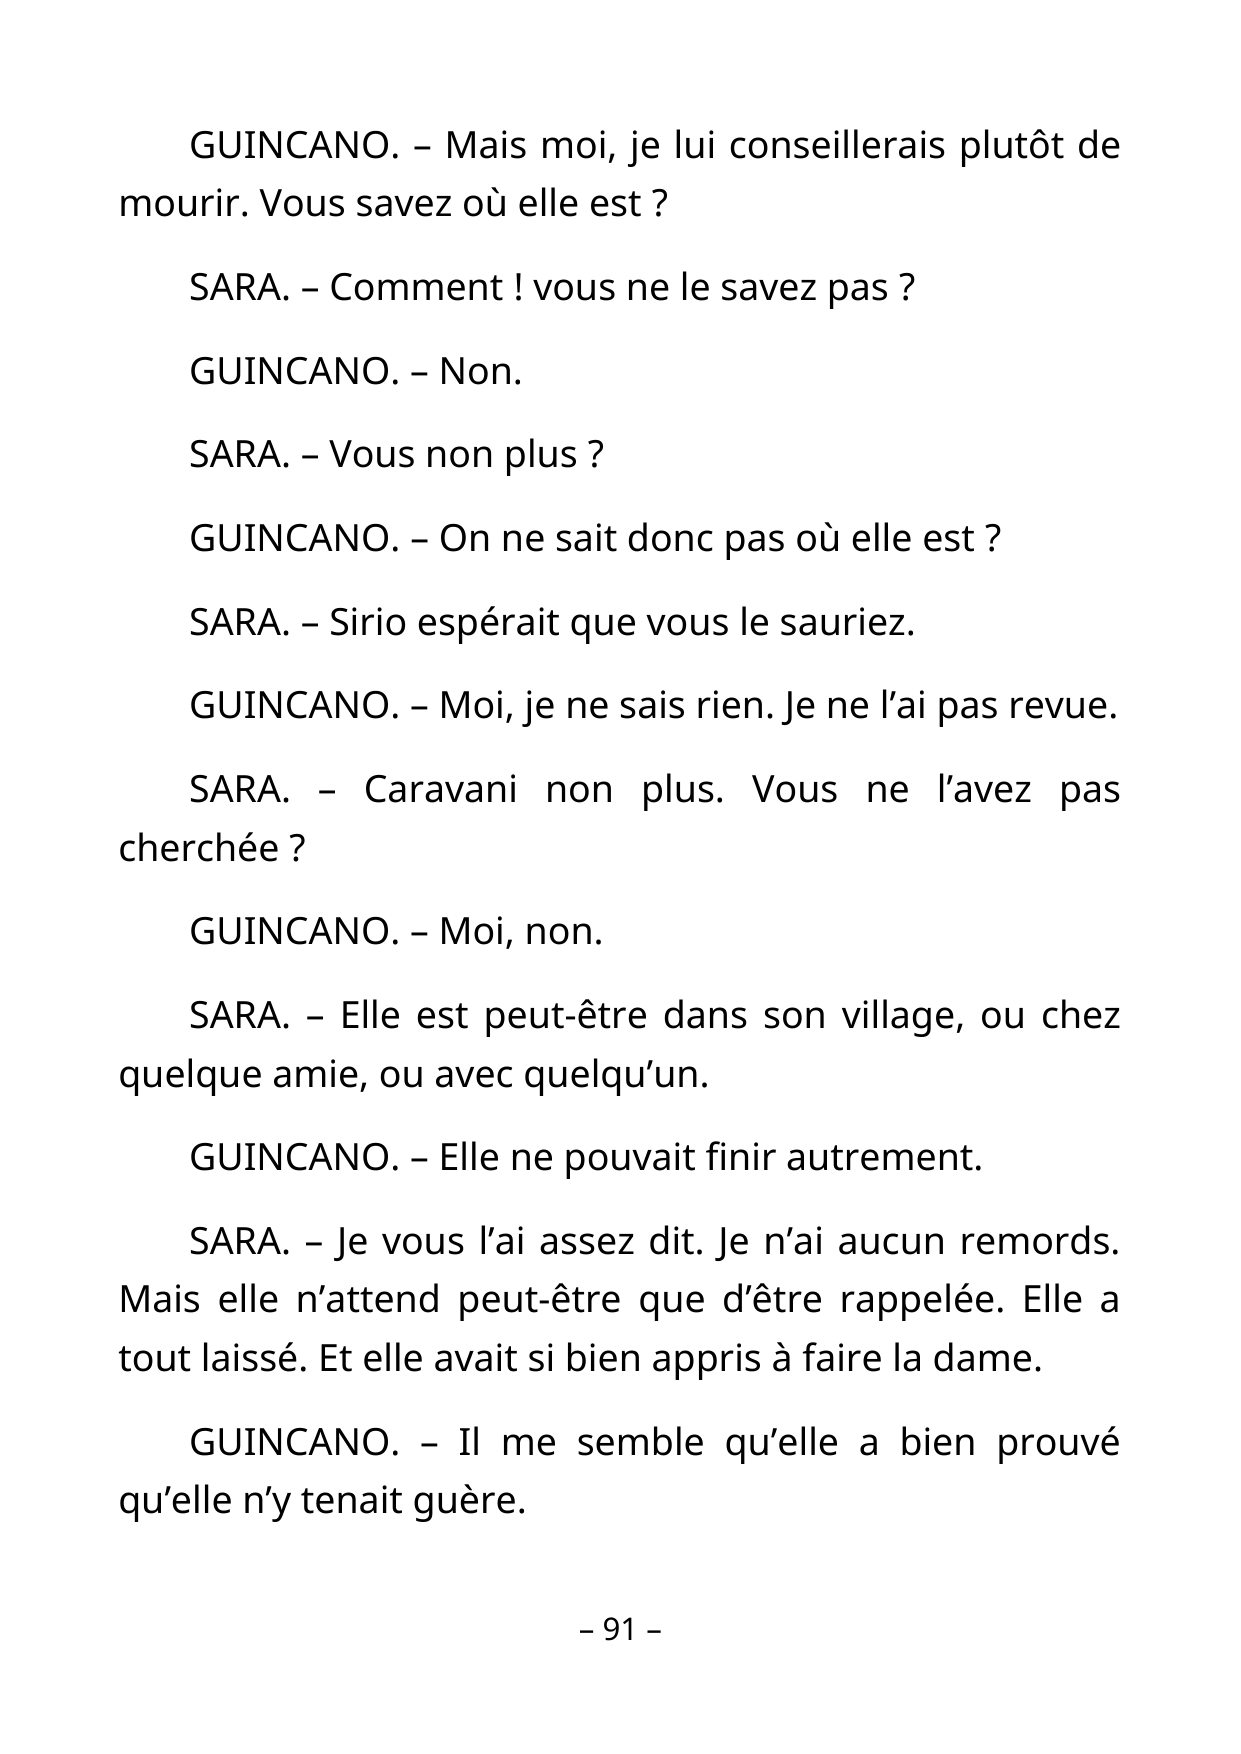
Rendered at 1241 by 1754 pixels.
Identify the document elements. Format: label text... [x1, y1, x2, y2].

text GUINCANO. – Elle ne pouvait finir autrement. [118, 1131, 1122, 1182]
text GUINCANO. – Moi, je ne sais rien. Je ne l’ai pas revue. [118, 679, 1122, 730]
text SARA. – Je vous l’ai assez dit. Je n’ai aucun remords. Mais elle n’attend peut-être que d’être rappelée. Elle a tout laissé. Et elle avait si bien appris à faire la dame. [118, 1214, 1122, 1382]
text GUINCANO. – Non. [118, 344, 1122, 395]
text GUINCANO. – Mais moi, je lui conseillerais plutôt de mourir. Vous savez où elle est ? [118, 118, 1122, 228]
text GUINCANO. – Il me semble qu’elle a bien prouvé qu’elle n’y tenait guère. [118, 1415, 1122, 1525]
text GUINCANO. – Moi, non. [118, 904, 1122, 956]
text SARA. – Vous non plus ? [118, 428, 1122, 479]
text GUINCANO. – On ne sait donc pas où elle est ? [118, 511, 1122, 562]
text SARA. – Elle est peut-être dans son village, ou chez quelque amie, ou avec quelqu’un. [118, 988, 1122, 1098]
text SARA. – Comment ! vous ne le savez pas ? [118, 260, 1122, 311]
text SARA. – Sirio espérait que vous le sauriez. [118, 595, 1122, 646]
text SARA. – Caravani non plus. Vous ne l’avez pas cherchée ? [118, 762, 1122, 872]
